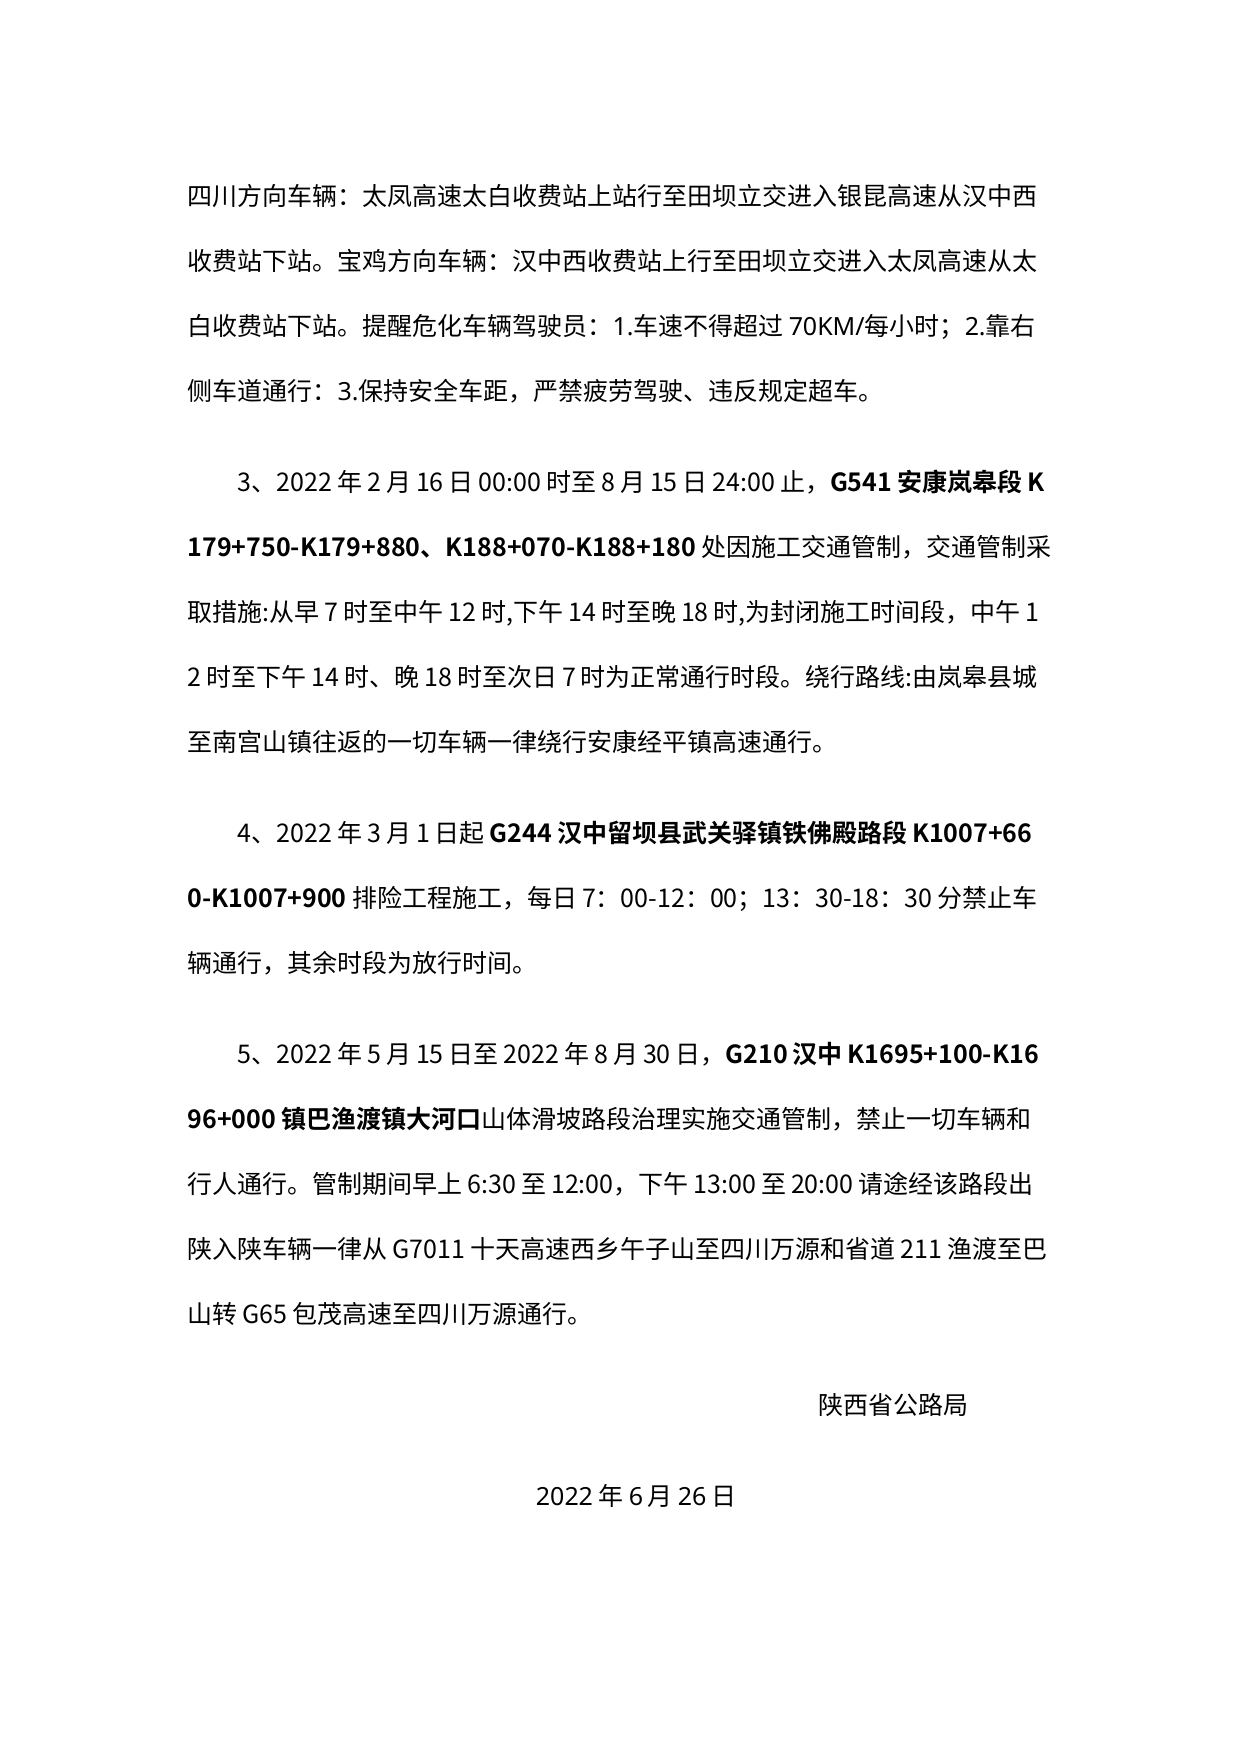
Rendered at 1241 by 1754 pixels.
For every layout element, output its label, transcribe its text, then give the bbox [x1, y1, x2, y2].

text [187, 162, 1053, 422]
text 4、2022年3月1日起G244汉中留坝县武关驿镇铁佛殿路段K1007+660-K1007+900排险工程施工，每日7：00-12：00；13：30-18：30分禁止车辆通行，其余时段为放行时间。 [187, 799, 1053, 994]
text 3、2022年2月16日00:00时至8月15日24:00止，G541安康岚皋段K179+750-K179+880、K188+070-K188+180处因施工交通管制，交通管制采取措施:从早7时至中午12时,下午14时至晚18时,为封闭施工时间段，中午12时至下午14时、晚18时至次日7时为正常通行时段。绕行路线:由岚皋县城至南宫山镇往返的一切车辆一律绕行安康经平镇高速通行。 [187, 448, 1053, 773]
text 5、2022年5月15日至2022年8月30日，G210汉中K1695+100-K1696+000镇巴渔渡镇大河口山体滑坡路段治理实施交通管制，禁止一切车辆和行人通行。管制期间早上6:30至12:00，下午13:00至20:00请途经该路段出陕入陕车辆一律从G7011十天高速西乡午子山至四川万源和省道211渔渡至巴山转G65包茂高速至四川万源通行。 [187, 1020, 1053, 1345]
text 2022年6月26日 [187, 1462, 1053, 1527]
text 陕西省公路局 [187, 1371, 1053, 1436]
